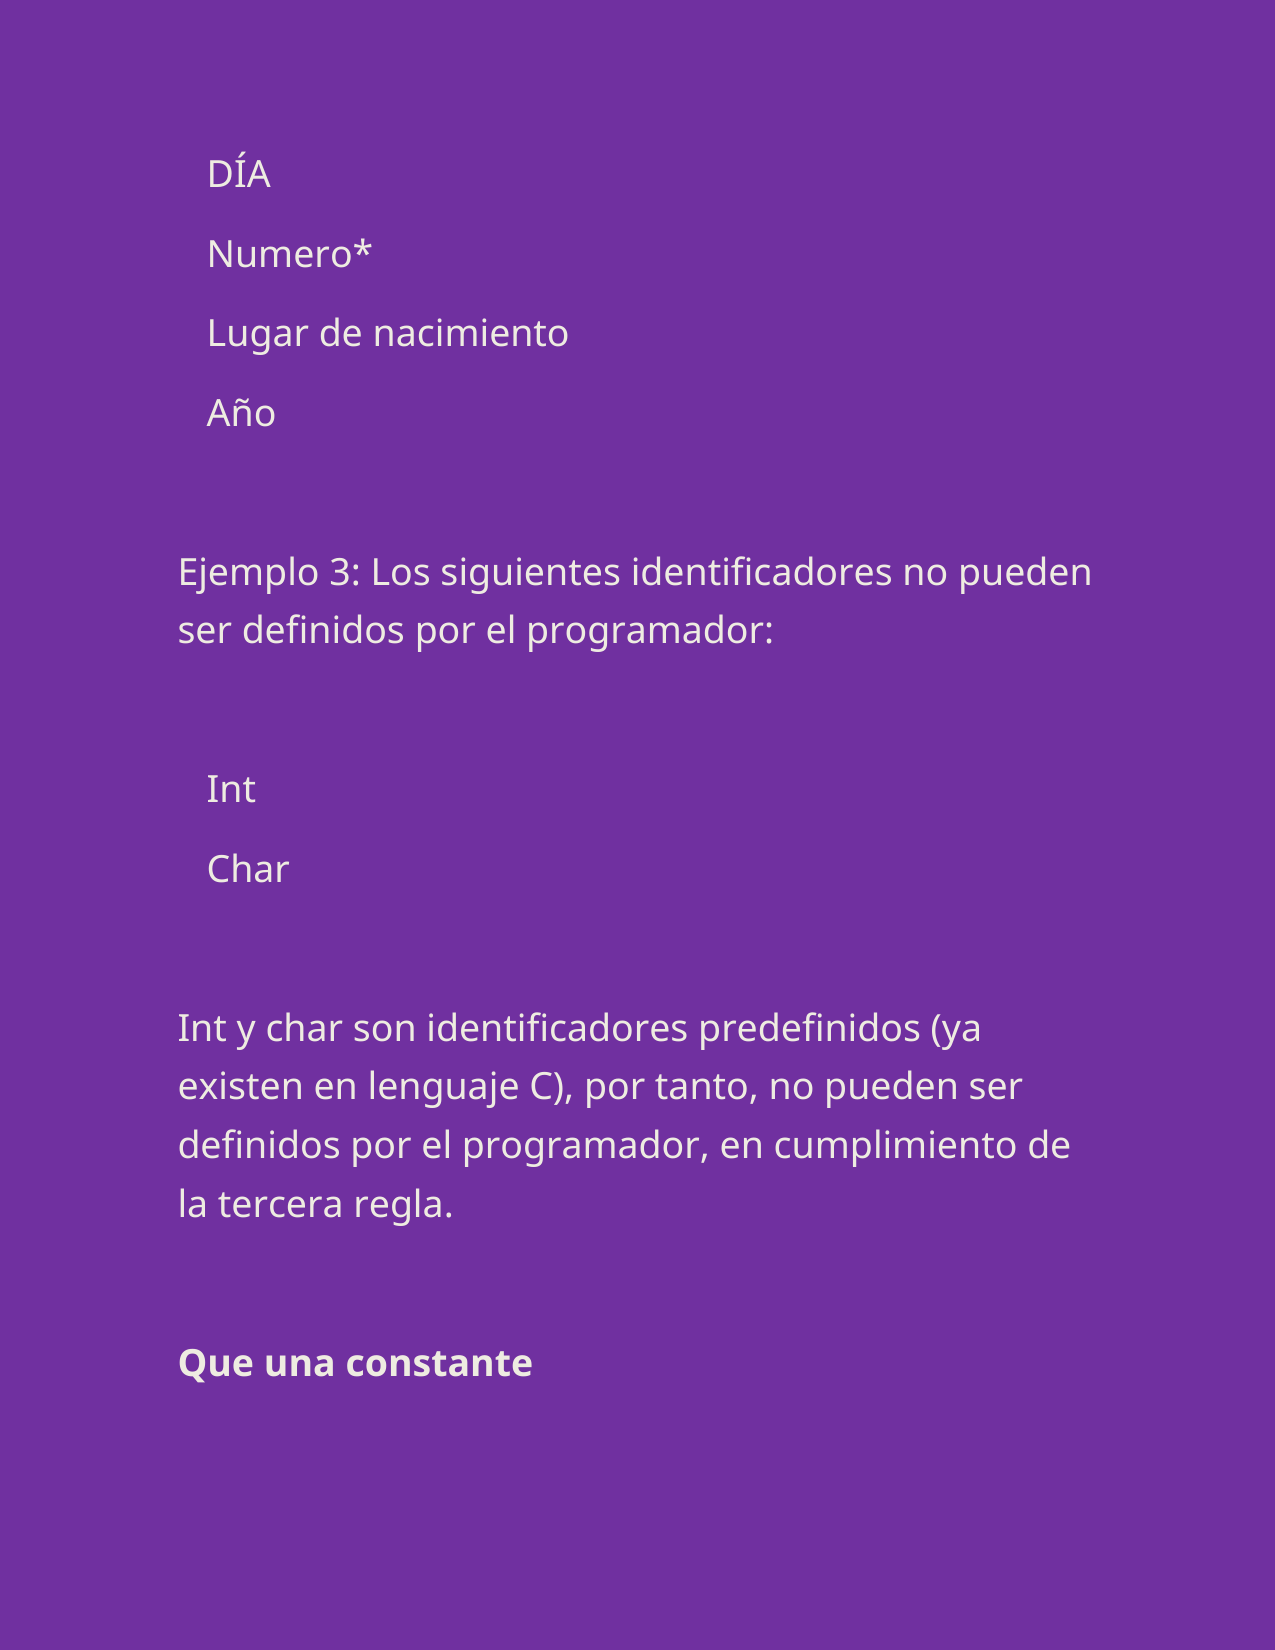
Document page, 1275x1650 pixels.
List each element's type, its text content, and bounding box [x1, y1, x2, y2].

text Año [177, 386, 1098, 437]
text DÍA [177, 148, 1098, 199]
text Int [177, 763, 1098, 814]
text Numero* [177, 227, 1098, 278]
text Char [177, 842, 1098, 893]
text Lugar de nacimiento [177, 307, 1098, 358]
text Que una constante [177, 1336, 1098, 1387]
text Ejemplo 3: Los siguientes identificadores no pueden ser definidos por el programador: [177, 545, 1098, 655]
text Int y char son identificadores predefinidos (ya existen en lenguaje C), por tanto, no pueden ser definidos por el programador, en cumplimiento de la tercera regla. [177, 1001, 1098, 1228]
